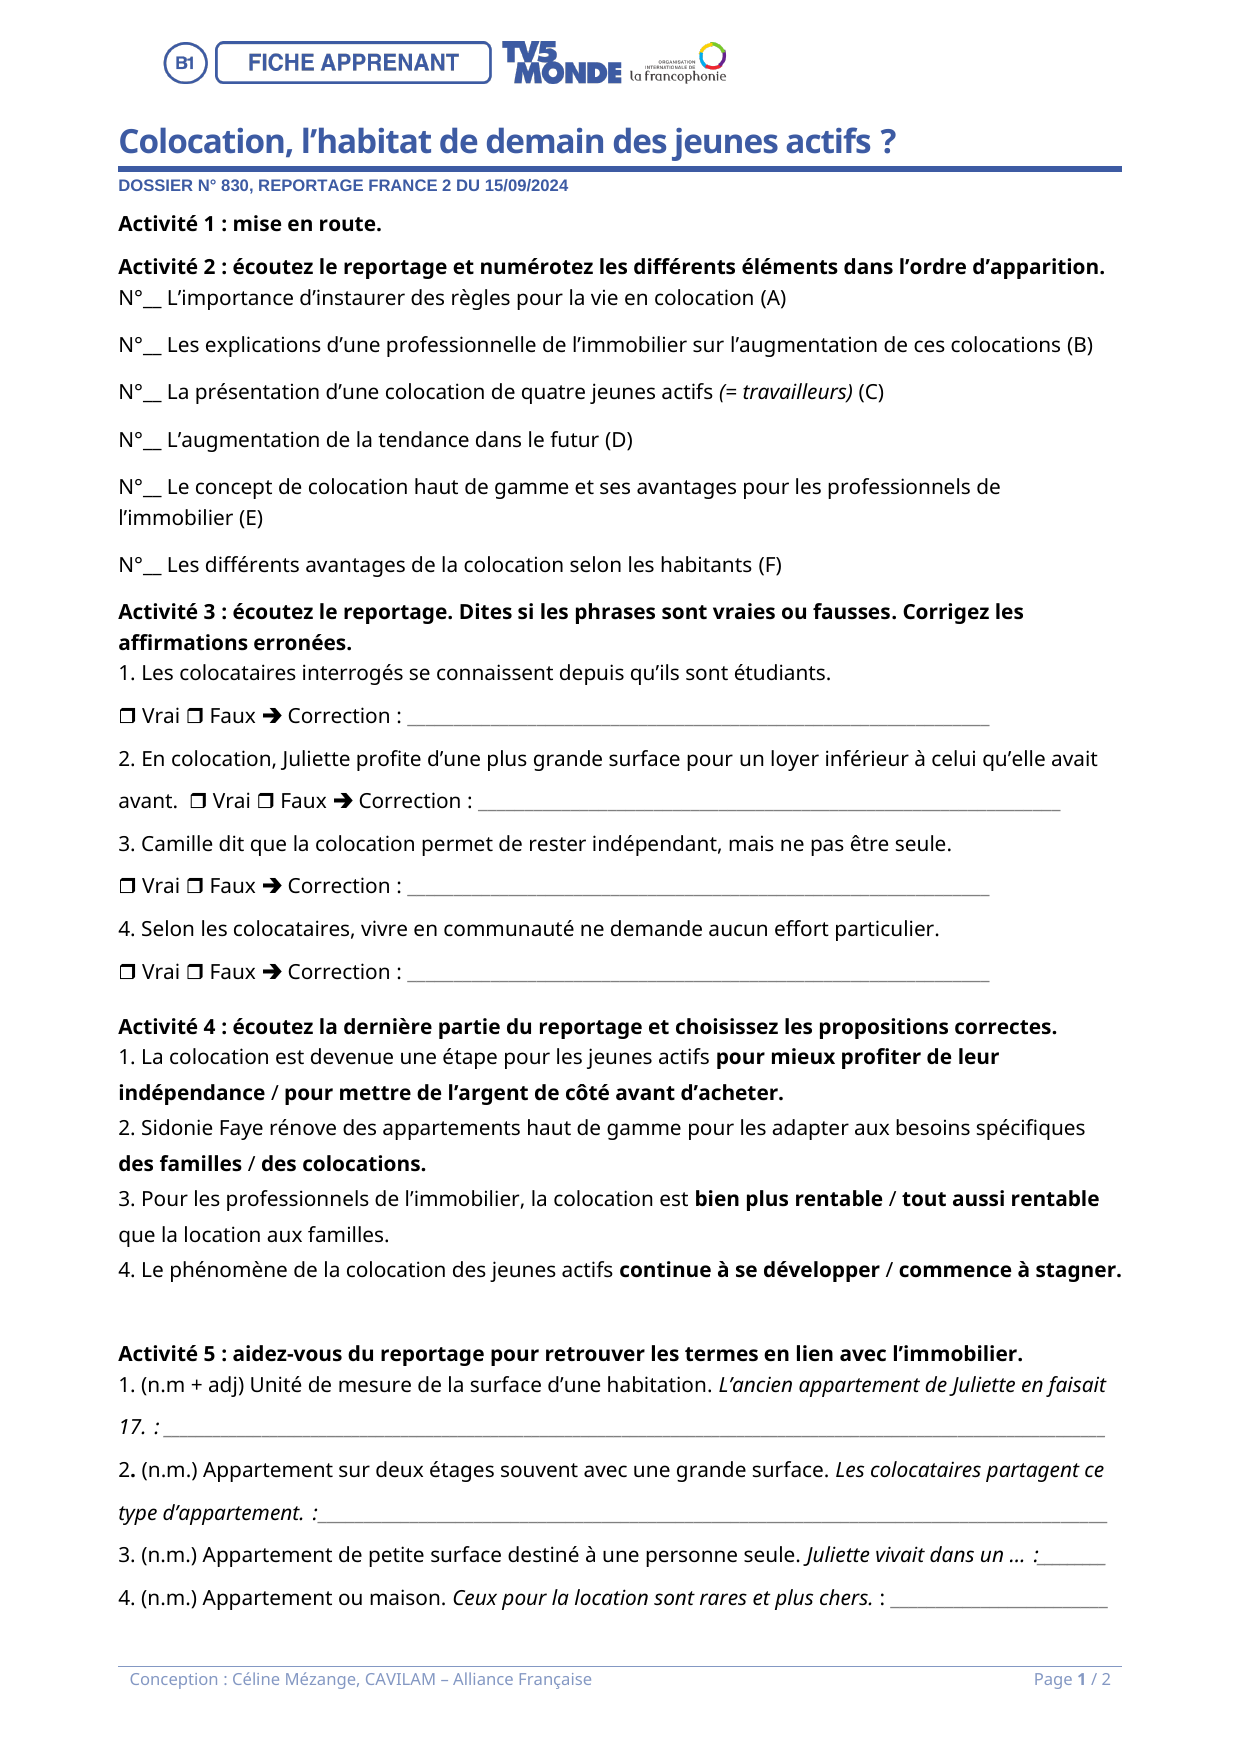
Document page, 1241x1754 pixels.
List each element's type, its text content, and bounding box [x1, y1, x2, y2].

text N°__ Les différents avantages de la colocation selon les habitants (F) [118, 550, 1122, 578]
text N°__ L’augmentation de la tendance dans le futur (D) [118, 425, 1122, 453]
text 1. La colocation est devenue une étape pour les jeunes actifs pour mieux profiter de leur indépendance / pour mettre de l’argent de côté avant d’acheter. [118, 1042, 1122, 1106]
text Vrai Faux Correction : _______________________________________________________________ [118, 957, 1122, 985]
text Vrai Faux Correction : _______________________________________________________________ [118, 872, 1122, 900]
text Activité 3 : écoutez le reportage. Dites si les phrases sont vraies ou fausses. Corrigez les affirmations erronées. [118, 597, 1122, 656]
text 2. Sidonie Faye rénove des appartements haut de gamme pour les adapter aux besoins spécifiques des familles / des colocations. [118, 1113, 1122, 1177]
text 3. (n.m.) Appartement de petite surface destiné à une personne seule. Juliette vivait dans un … : [118, 1540, 1122, 1569]
text 4. (n.m.) Appartement ou maison. Ceux pour la location sont rares et plus chers. : [118, 1583, 1122, 1611]
text 4. Le phénomène de la colocation des jeunes actifs continue à se développer / commence à stagner. [118, 1256, 1122, 1319]
text Activité 5 : aidez-vous du reportage pour retrouver les termes en lien avec l’immobilier. [118, 1339, 1122, 1368]
picture [155, 41, 735, 84]
text 4. Selon les colocataires, vivre en communauté ne demande aucun effort particulier. [118, 914, 1122, 943]
text Activité 1 : mise en route. [118, 209, 1122, 238]
subtitle Dossier n° 830, Reportage France 2 du 15/09/2024 [118, 176, 1122, 195]
text Vrai Faux Correction : _______________________________________________________________ [118, 701, 1122, 729]
text 3. Pour les professionnels de l’immobilier, la colocation est bien plus rentable / tout aussi rentable que la location aux familles. [118, 1184, 1122, 1248]
text 1. Les colocataires interrogés se connaissent depuis qu’ils sont étudiants. [118, 658, 1122, 687]
text Activité 4 : écoutez la dernière partie du reportage et choisissez les propositions correctes. [118, 1012, 1122, 1040]
text 2. (n.m.) Appartement sur deux étages souvent avec une grande surface. Les colocataires partagent ce type d’appartement. : [118, 1455, 1122, 1526]
text N°__ La présentation d’une colocation de quatre jeunes actifs (= travailleurs) (C) [118, 377, 1122, 406]
title Colocation, l’habitat de demain des jeunes actifs ? [118, 118, 1122, 166]
text N°__ Le concept de colocation haut de gamme et ses avantages pour les professionnels de l’immobilier (E) [118, 472, 1122, 531]
list 3. Camille dit que la colocation permet de rester indépendant, mais ne pas être seule. [118, 829, 1122, 857]
text N°__ Les explications d’une professionnelle de l’immobilier sur l’augmentation de ces colocations (B) [118, 330, 1122, 359]
text N°__ L’importance d’instaurer des règles pour la vie en colocation (A) [118, 283, 1122, 311]
text 1. (n.m + adj) Unité de mesure de la surface d’une habitation. L’ancien appartement de Juliette en faisait 17. : [118, 1370, 1122, 1441]
text Activité 2 : écoutez le reportage et numérotez les différents éléments dans l’ordre d’apparition. [118, 252, 1122, 281]
text 2. En colocation, Juliette profite d’une plus grande surface pour un loyer inférieur à celui qu’elle avait avant. Vrai Faux Correction : _______________________________________________________________ [118, 744, 1122, 815]
